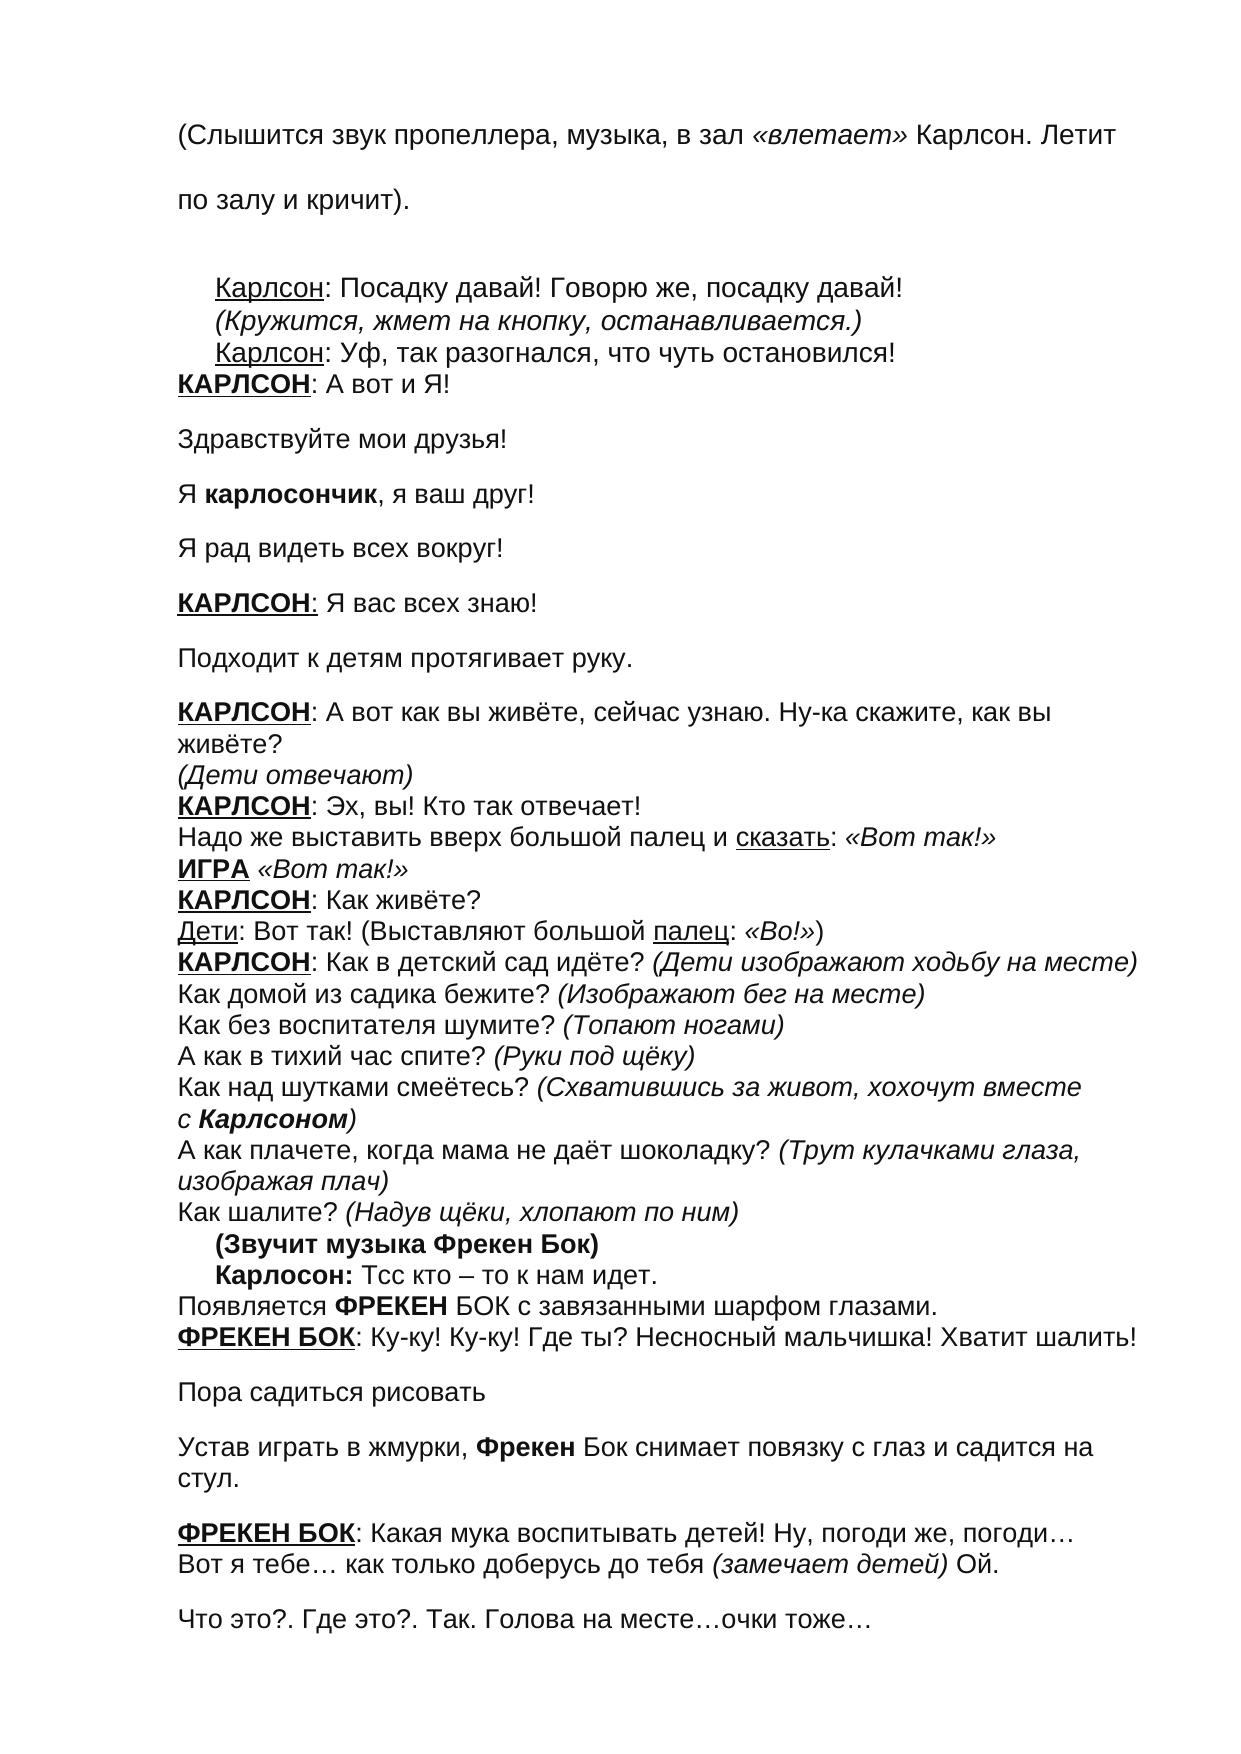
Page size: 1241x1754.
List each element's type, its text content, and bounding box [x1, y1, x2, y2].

text (Кружится, жмет на кнопку, останавливается.) [177, 303, 1152, 336]
text Как над шутками смеётесь? (Схватившись за живот, хохочут вместе с Карлсоном) [177, 1071, 1152, 1134]
text Надо же выставить вверх большой палец и сказать: «Вот так!» [177, 821, 1152, 853]
text ИГРА «Вот так!» [177, 853, 1152, 884]
text Что это?. Где это?. Так. Голова на месте…очки тоже… [177, 1603, 1152, 1634]
text (Слышится звук пропеллера, музыка, в зал «влетает» Карлсон. Летит по залу и кричит). [177, 118, 1152, 215]
text ФРЕКЕН БОК: Ку-ку! Ку-ку! Где ты? Несносный мальчишка! Хватит шалить! [177, 1321, 1152, 1353]
text КАРЛСОН: А вот как вы живёте, сейчас узнаю. Ну-ка скажите, как вы живёте? [177, 696, 1152, 759]
text (Дети отвечают) [177, 759, 1152, 790]
text А как в тихий час спите? (Руки под щёку) [177, 1040, 1152, 1071]
text ФРЕКЕН БОК: Какая мука воспитывать детей! Ну, погоди же, погоди… [177, 1517, 1152, 1548]
text Карлсон: Уф, так разогнался, что чуть остановился! [177, 336, 1152, 368]
text КАРЛСОН: Как в детский сад идёте? (Дети изображают ходьбу на месте) [177, 946, 1152, 978]
text Появляется ФРЕКЕН БОК с завязанными шарфом глазами. [177, 1290, 1152, 1321]
text Карлосон: Тсс кто – то к нам идет. [177, 1259, 1152, 1290]
text Как без воспитателя шумите? (Топают ногами) [177, 1009, 1152, 1040]
text Вот я тебе… как только доберусь до тебя (замечает детей) Ой. [177, 1548, 1152, 1579]
text Дети: Вот так! (Выставляют большой палец: «Во!») [177, 915, 1152, 946]
text Карлсон: Посадку давай! Говорю же, посадку давай! [177, 271, 1152, 303]
text Я рад видеть всех вокруг! [177, 532, 1152, 564]
text (Звучит музыка Фрекен Бок) [177, 1228, 1152, 1259]
text КАРЛСОН: Я вас всех знаю! [177, 587, 1152, 618]
text КАРЛСОН: Эх, вы! Кто так отвечает! [177, 790, 1152, 821]
text КАРЛСОН: А вот и Я! [177, 368, 1152, 399]
text Пора садиться рисовать [177, 1376, 1152, 1407]
text Как шалите? (Надув щёки, хлопают по ним) [177, 1196, 1152, 1228]
text Я карлосончик, я ваш друг! [177, 478, 1152, 509]
text Здравствуйте мои друзья! [177, 423, 1152, 454]
text А как плачете, когда мама не даёт шоколадку? (Трут кулачками глаза, изображая плач) [177, 1134, 1152, 1196]
text Как домой из садика бежите? (Изображают бег на месте) [177, 978, 1152, 1009]
text КАРЛСОН: Как живёте? [177, 884, 1152, 915]
text Подходит к детям протягивает руку. [177, 642, 1152, 673]
text Устав играть в жмурки, Фрекен Бок снимает повязку с глаз и садится на стул. [177, 1431, 1152, 1493]
